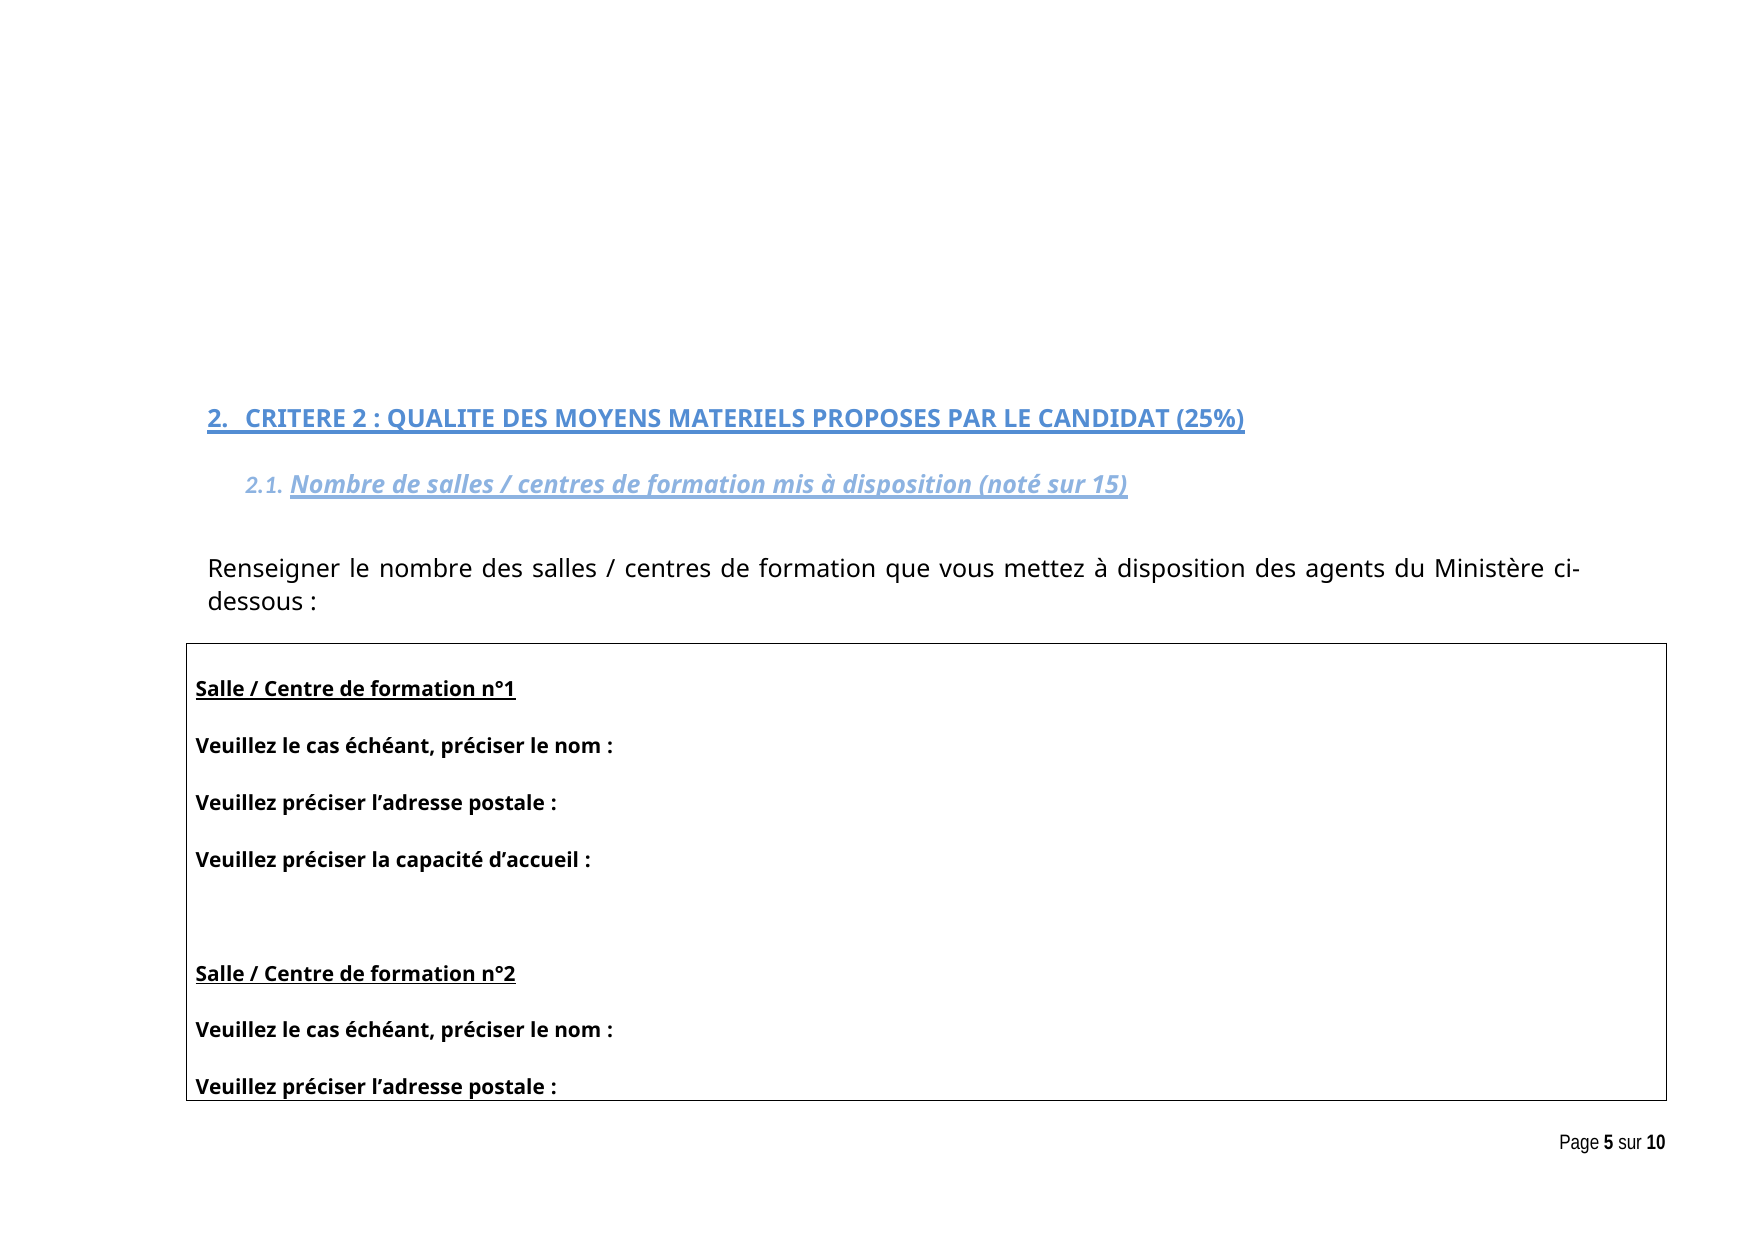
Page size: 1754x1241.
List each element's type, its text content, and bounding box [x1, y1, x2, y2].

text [187, 842, 1666, 873]
text Salle / Centre de formation n°1 [187, 671, 1666, 703]
text Veuillez préciser l’adresse postale : [187, 1069, 1666, 1100]
text Renseigner le nombre des salles / centres de formation que vous mettez à disposition des agents du Ministère ci-dessous : [207, 551, 1583, 618]
text Veuillez le cas échéant, préciser le nom : [187, 728, 1666, 760]
list CRITERE 2 : QUALITE DES MOYENS MATERIELS PROPOSES PAR LE CANDIDAT (25%) [207, 401, 1665, 435]
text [187, 1012, 1666, 1044]
list Nombre de salles / centres de formation mis à disposition (noté sur 15) [244, 466, 1665, 500]
text Salle / Centre de formation n°2 [187, 956, 1666, 987]
text Veuillez préciser l’adresse postale : [187, 785, 1666, 817]
